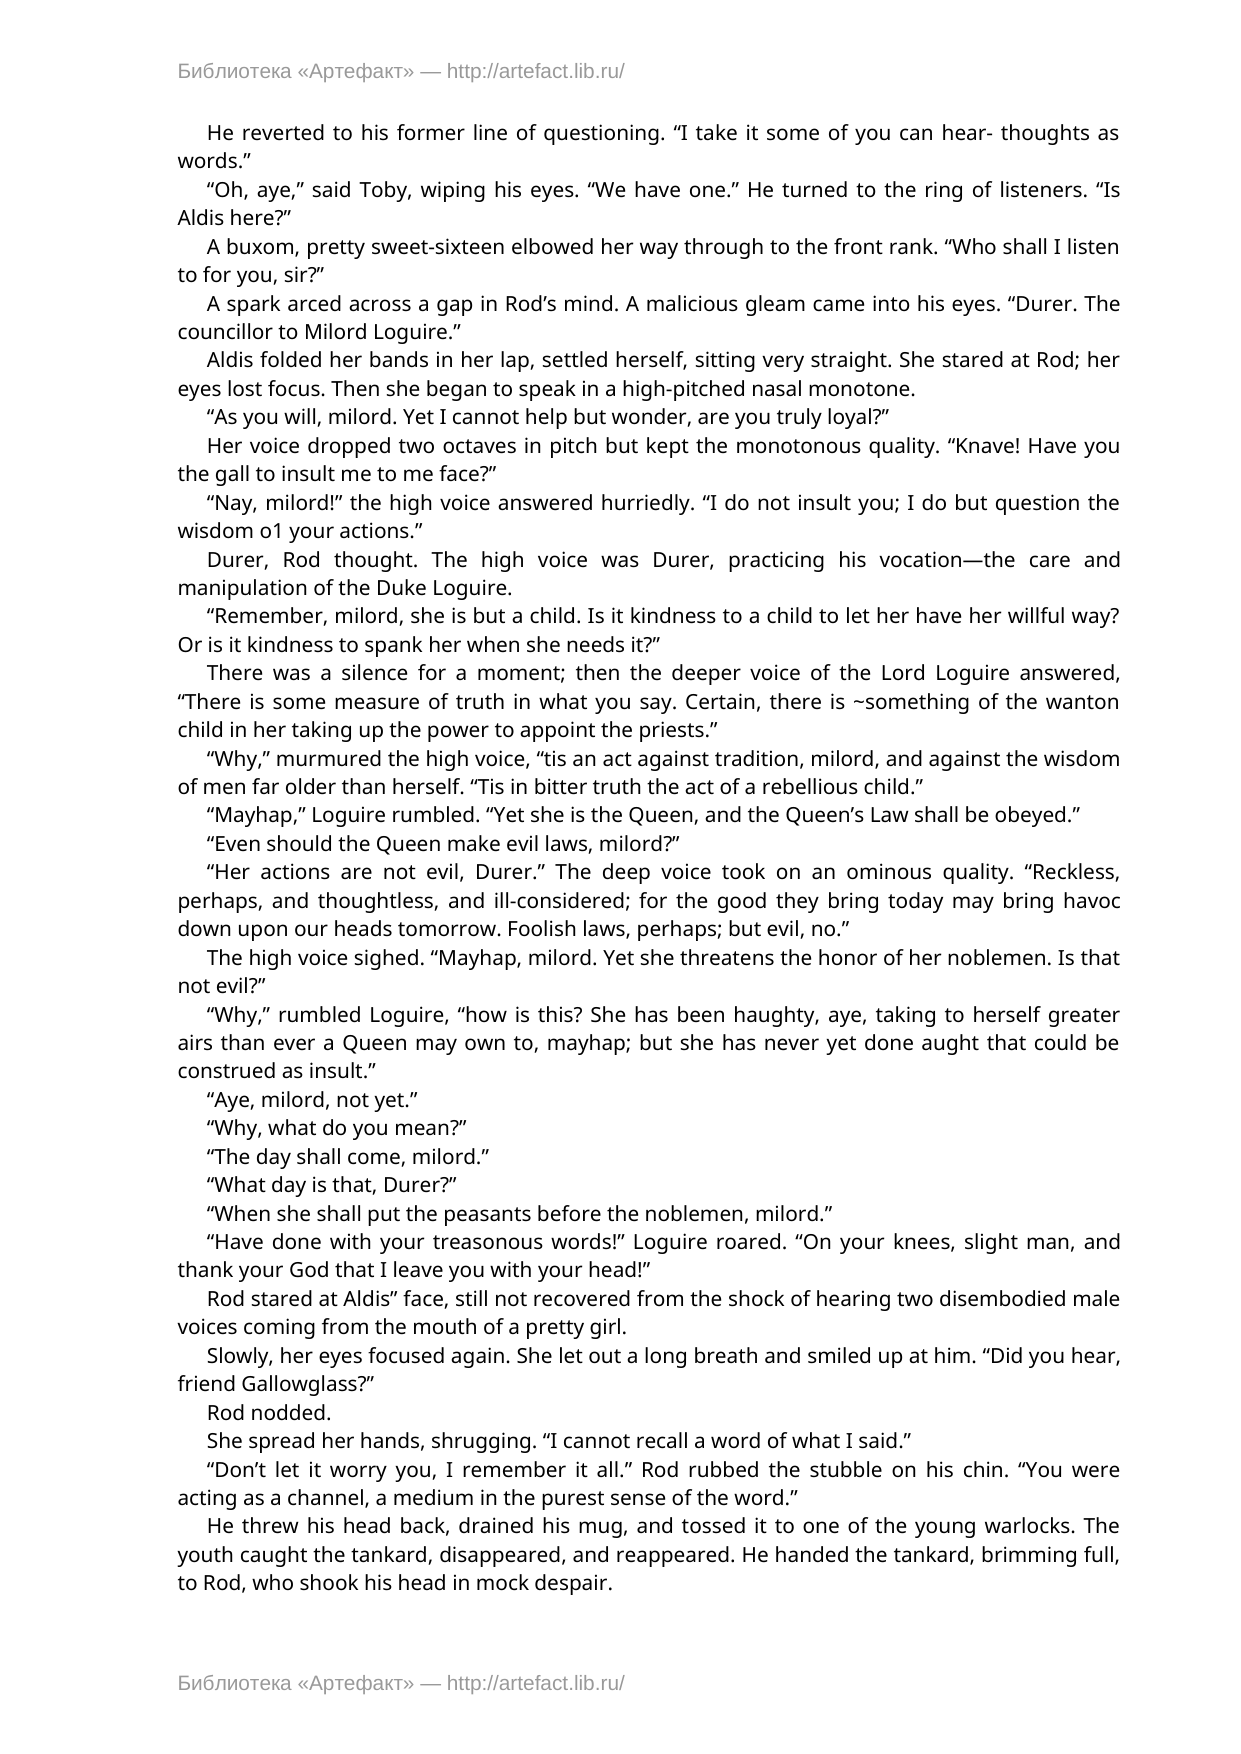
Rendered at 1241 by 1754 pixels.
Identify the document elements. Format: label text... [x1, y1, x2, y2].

text “Why,” murmured the high voice, “tis an act against tradition, milord, and against the wisdom of men far older than herself. “Tis in bitter truth the act of a rebellious child.” [177, 744, 1122, 801]
text “Her actions are not evil, Durer.” The deep voice took on an ominous quality. “Reckless, perhaps, and thoughtless, and ill-considered; for the good they bring today may bring havoc down upon our heads tomorrow. Foolish laws, perhaps; but evil, no.” [177, 857, 1122, 943]
text “Have done with your treasonous words!” Loguire roared. “On your knees, slight man, and thank your God that I leave you with your head!” [177, 1227, 1122, 1284]
text Slowly, her eyes focused again. She let out a long breath and smiled up at him. “Did you hear, friend Gallowglass?” [177, 1341, 1122, 1398]
text He reverted to his former line of questioning. “I take it some of you can hear- thoughts as words.” [177, 118, 1122, 175]
text “Mayhap,” Loguire rumbled. “Yet she is the Queen, and the Queen’s Law shall be obeyed.” [177, 801, 1122, 829]
text Aldis folded her bands in her lap, settled herself, sitting very straight. She stared at Rod; her eyes lost focus. Then she began to speak in a high-pitched nasal monotone. [177, 346, 1122, 402]
text “Why, what do you mean?” [177, 1113, 1122, 1142]
text Her voice dropped two octaves in pitch but kept the monotonous quality. “Knave! Have you the gall to insult me to me face?” [177, 431, 1122, 488]
text A buxom, pretty sweet-sixteen elbowed her way through to the front rank. “Who shall I listen to for you, sir?” [177, 232, 1122, 289]
text “As you will, milord. Yet I cannot help but wonder, are you truly loyal?” [177, 402, 1122, 431]
text “The day shall come, milord.” [177, 1142, 1122, 1170]
text “Oh, aye,” said Toby, wiping his eyes. “We have one.” He turned to the ring of listeners. “Is Aldis here?” [177, 175, 1122, 232]
text “Even should the Queen make evil laws, milord?” [177, 829, 1122, 857]
text The high voice sighed. “Mayhap, milord. Yet she threatens the honor of her noblemen. Is that not evil?” [177, 943, 1122, 1000]
text Durer, Rod thought. The high voice was Durer, practicing his vocation—the care and manipulation of the Duke Loguire. [177, 545, 1122, 602]
text “Remember, milord, she is but a child. Is it kindness to a child to let her have her willful way? Or is it kindness to spank her when she needs it?” [177, 602, 1122, 658]
text Rod stared at Aldis” face, still not recovered from the shock of hearing two disembodied male voices coming from the mouth of a pretty girl. [177, 1284, 1122, 1341]
text “Don’t let it worry you, I remember it all.” Rod rubbed the stubble on his chin. “You were acting as a channel, a medium in the purest sense of the word.” [177, 1455, 1122, 1512]
text “Nay, milord!” the high voice answered hurriedly. “I do not insult you; I do but question the wisdom o1 your actions.” [177, 488, 1122, 545]
text Rod nodded. [177, 1398, 1122, 1426]
text A spark arced across a gap in Rod’s mind. A malicious gleam came into his eyes. “Durer. The councillor to Milord Loguire.” [177, 289, 1122, 346]
text She spread her hands, shrugging. “I cannot recall a word of what I said.” [177, 1426, 1122, 1455]
text He threw his head back, drained his mug, and tossed it to one of the young warlocks. The youth caught the tankard, disappeared, and reappeared. He handed the tankard, brimming full, to Rod, who shook his head in mock despair. [177, 1512, 1122, 1597]
text “Why,” rumbled Loguire, “how is this? She has been haughty, aye, taking to herself greater airs than ever a Queen may own to, mayhap; but she has never yet done aught that could be construed as insult.” [177, 1000, 1122, 1085]
text There was a silence for a moment; then the deeper voice of the Lord Loguire answered, “There is some measure of truth in what you say. Certain, there is ~something of the wanton child in her taking up the power to appoint the priests.” [177, 658, 1122, 744]
text “Aye, milord, not yet.” [177, 1085, 1122, 1113]
text “What day is that, Durer?” [177, 1170, 1122, 1199]
text “When she shall put the peasants before the noblemen, milord.” [177, 1199, 1122, 1227]
